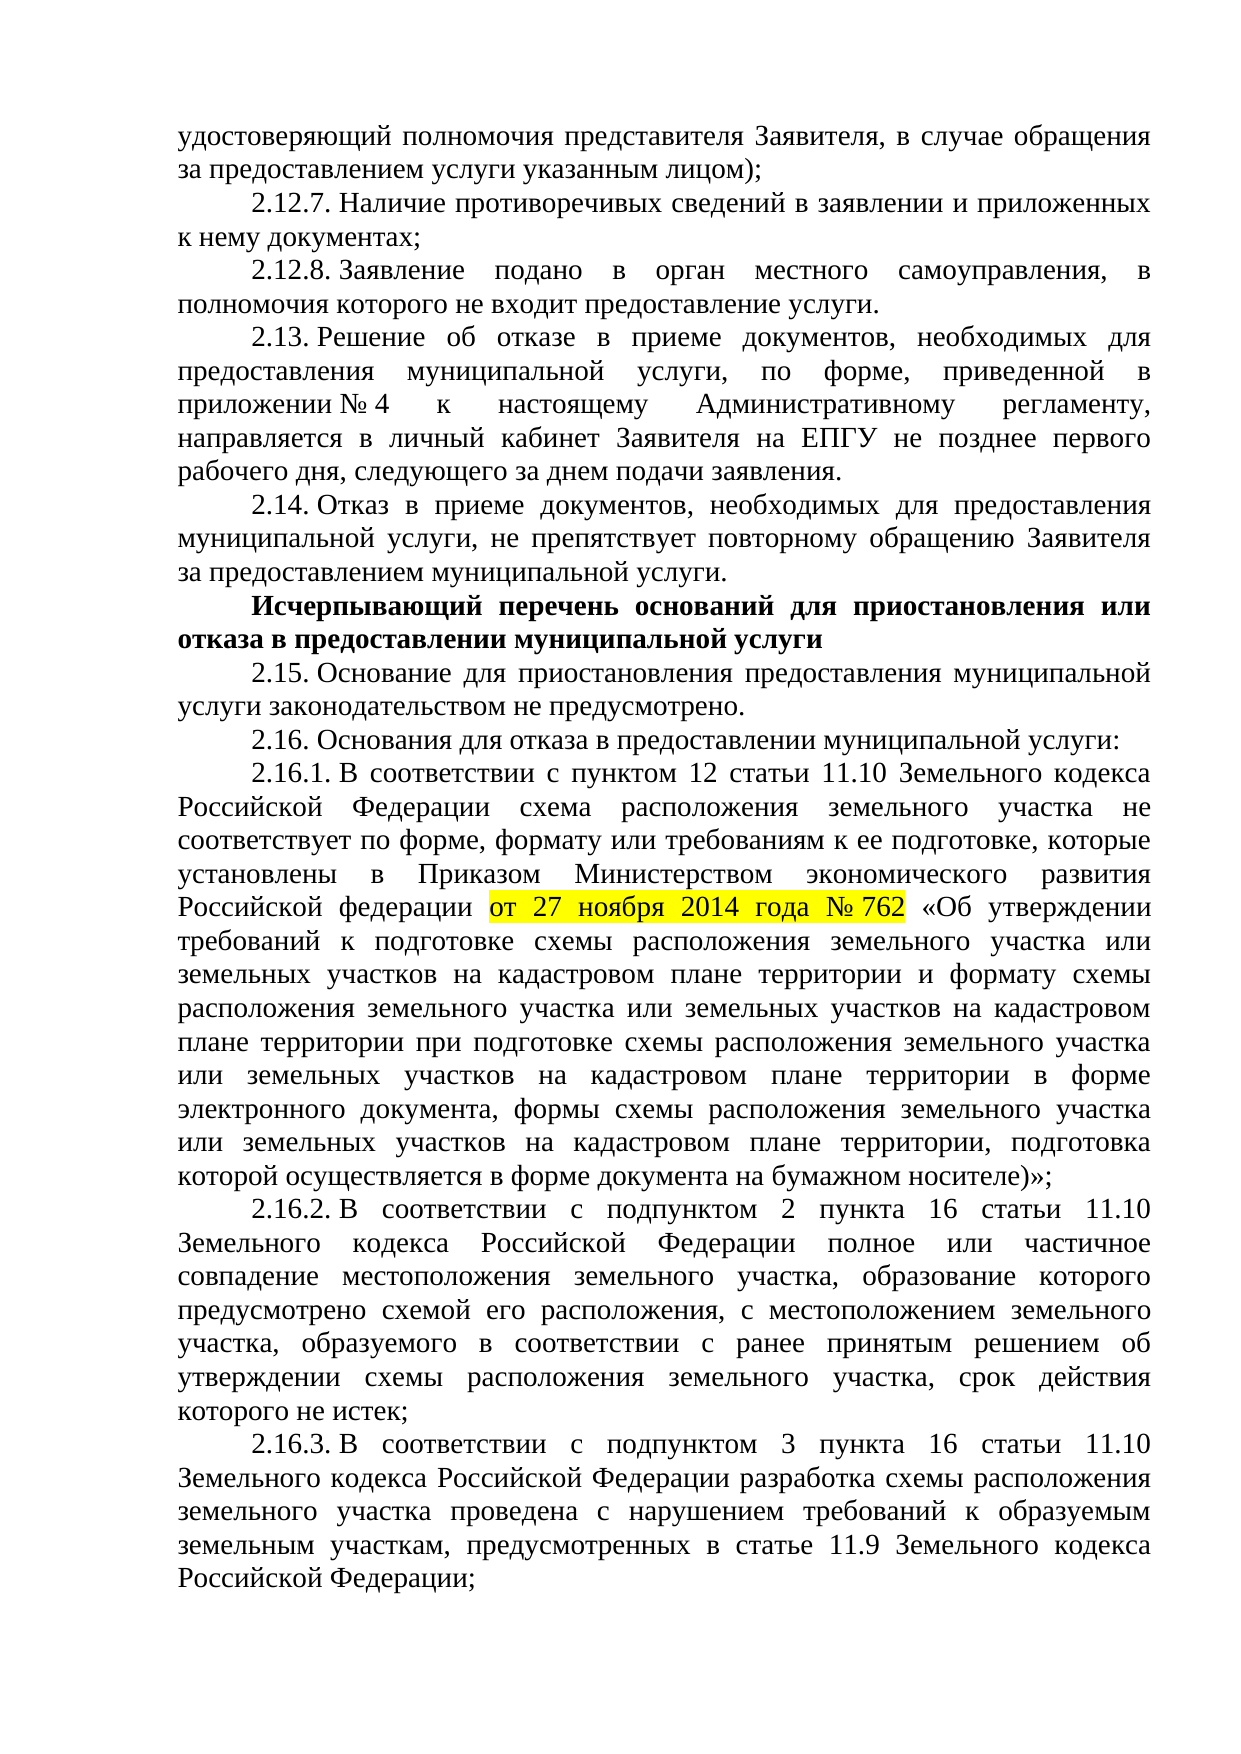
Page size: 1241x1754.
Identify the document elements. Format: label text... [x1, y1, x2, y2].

text 2.12.7. Наличие противоречивых сведений в заявлении и приложенных к нему документах; [177, 185, 1152, 252]
text 2.16.1. В соответствии с пунктом 12 статьи 11.10 Земельного кодекса Российской Федерации схема расположения земельного участка не соответствует по форме, формату или требованиям к ее подготовке, которые установлены в Приказом Министерством экономического развития Российской федерации от 27 ноября 2014 года № 762 «Об утверждении требований к подготовке схемы расположения земельного участка или земельных участков на кадастровом плане территории и формату схемы расположения земельного участка или земельных участков на кадастровом плане территории при подготовке схемы расположения земельного участка или земельных участков на кадастровом плане территории в форме электронного документа, формы схемы расположения земельного участка или земельных участков на кадастровом плане территории, подготовка которой осуществляется в форме документа на бумажном носителе)»; [177, 755, 1152, 1191]
text 2.14. Отказ в приеме документов, необходимых для предоставления муниципальной услуги, не препятствует повторному обращению Заявителя за предоставлением муниципальной услуги. [177, 487, 1152, 588]
text Исчерпывающий перечень оснований для приостановления или отказа в предоставлении муниципальной услуги [177, 588, 1152, 655]
text 2.16.3. В соответствии с подпунктом 3 пункта 16 статьи 11.10 Земельного кодекса Российской Федерации разработка схемы расположения земельного участка проведена с нарушением требований к образуемым земельным участкам, предусмотренных в статье 11.9 Земельного кодекса Российской Федерации; [177, 1426, 1152, 1594]
text 2.15. Основание для приостановления предоставления муниципальной услуги законодательством не предусмотрено. [177, 655, 1152, 722]
text 2.16.2. В соответствии с подпунктом 2 пункта 16 статьи 11.10 Земельного кодекса Российской Федерации полное или частичное совпадение местоположения земельного участка, образование которого предусмотрено схемой его расположения, с местоположением земельного участка, образуемого в соответствии с ранее принятым решением об утверждении схемы расположения земельного участка, срок действия которого не истек; [177, 1191, 1152, 1426]
text 2.13. Решение об отказе в приеме документов, необходимых для предоставления муниципальной услуги, по форме, приведенной в приложении № 4 к настоящему Административному регламенту, направляется в личный кабинет Заявителя на ЕПГУ не позднее первого рабочего дня, следующего за днем подачи заявления. [177, 319, 1152, 487]
text 2.16. Основания для отказа в предоставлении муниципальной услуги: [177, 722, 1152, 755]
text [177, 118, 1152, 185]
text 2.12.8. Заявление подано в орган местного самоуправления, в полномочия которого не входит предоставление услуги. [177, 252, 1152, 319]
